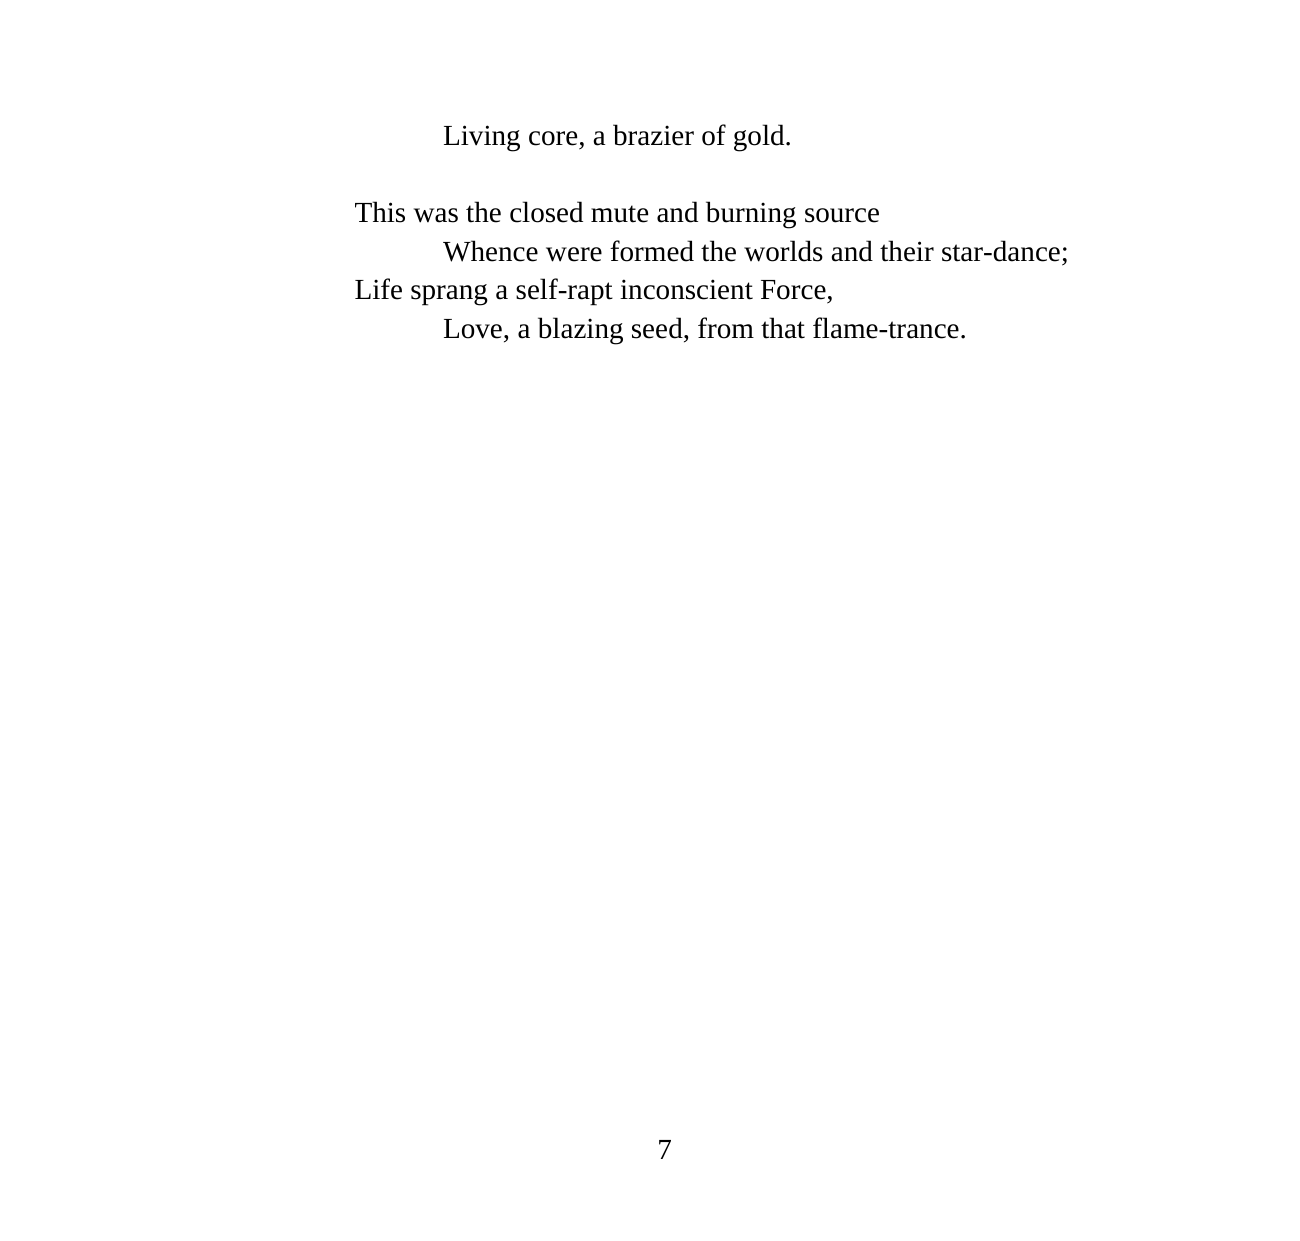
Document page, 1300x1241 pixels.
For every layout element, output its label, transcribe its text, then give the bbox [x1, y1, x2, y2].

text Love, a blazing seed, from that flame-trance. [443, 311, 1211, 344]
text This was the closed mute and burning source [354, 195, 1211, 229]
text Whence were formed the worlds and their star-dance; [443, 234, 1211, 267]
text Living core, a brazier of gold. [443, 118, 1211, 152]
text Life sprang a self-rapt inconscient Force, [354, 272, 1211, 306]
